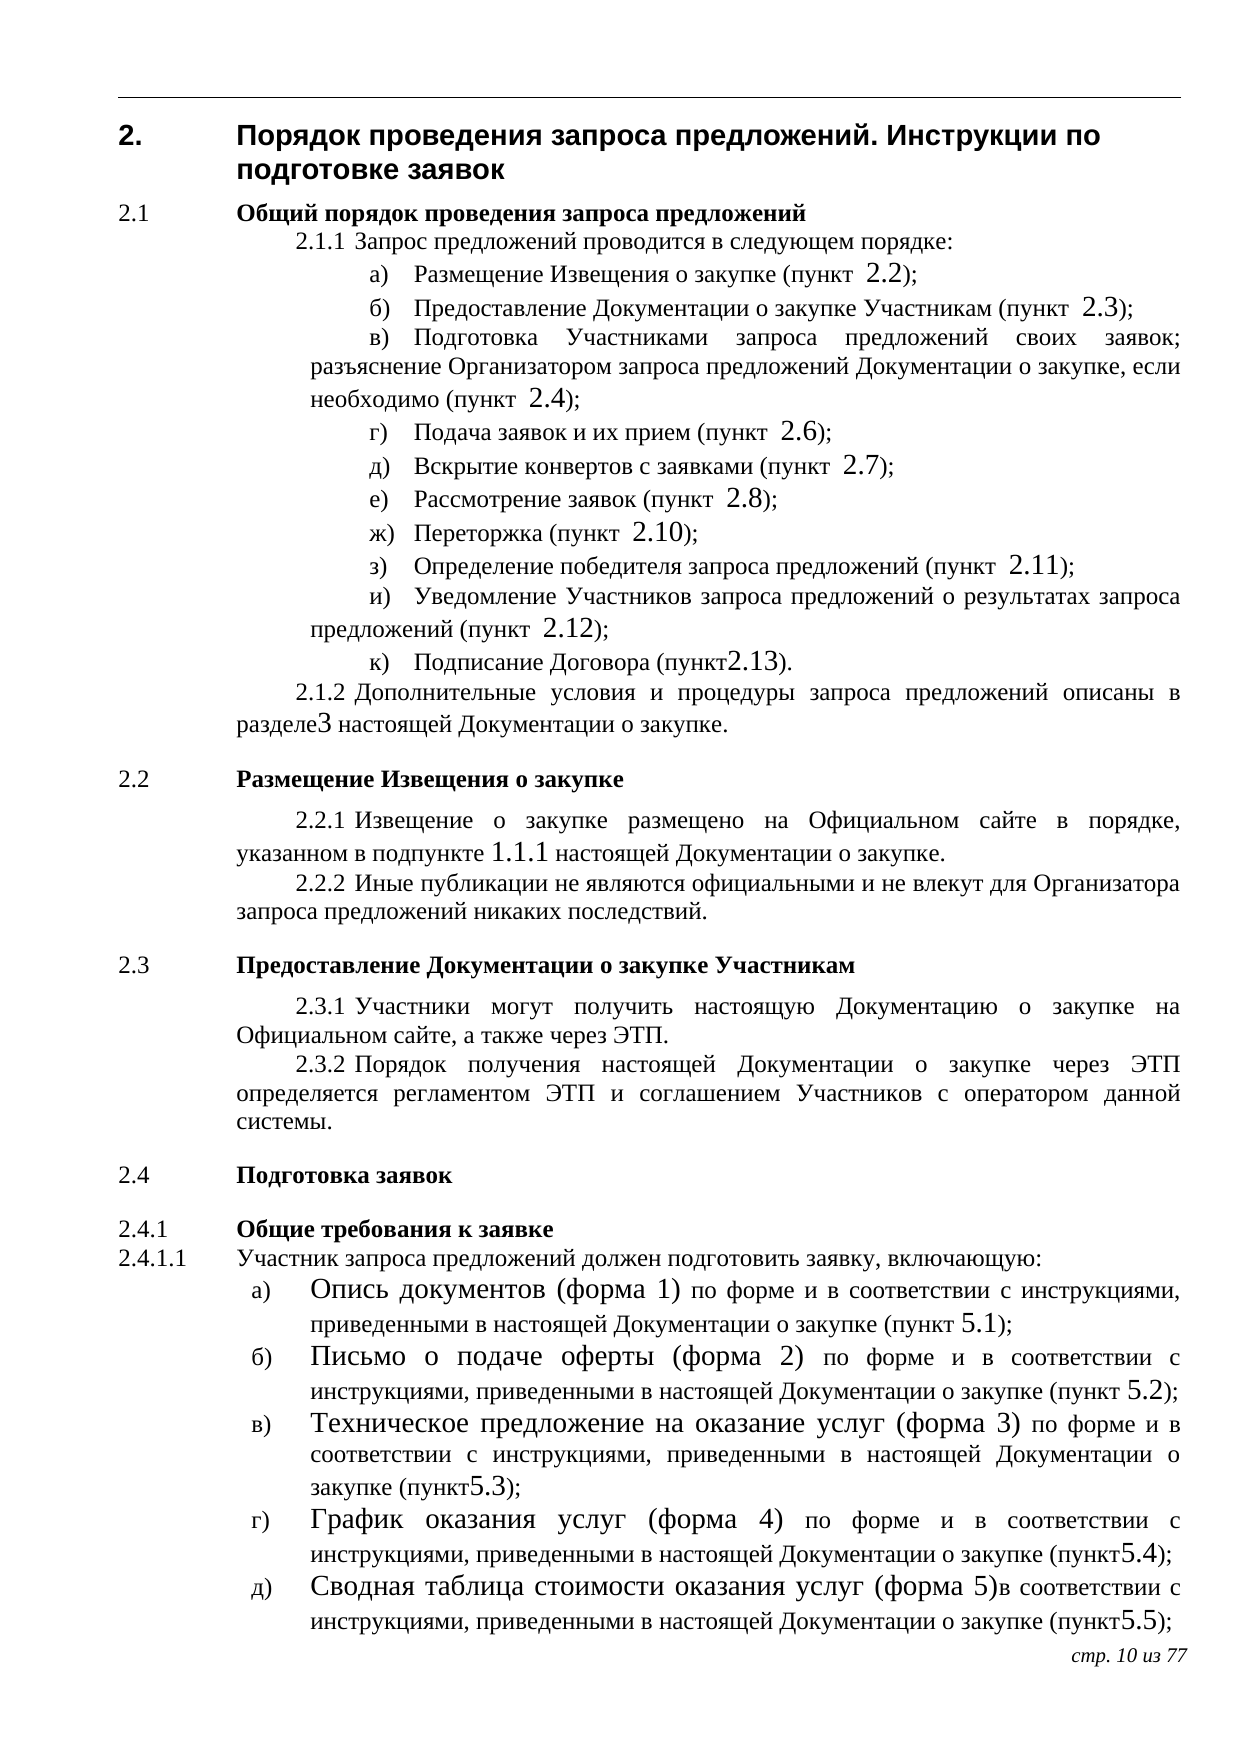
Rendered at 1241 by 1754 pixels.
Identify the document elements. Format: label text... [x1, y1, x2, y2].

text Подача заявок и их прием (пункт 2.6); [310, 413, 1181, 447]
text Подписание Договора (пункт2.13). [310, 643, 1181, 677]
text Уведомление Участников запроса предложений о результатах запроса предложений (пункт 2.12); [310, 581, 1181, 643]
text Извещение о закупке размещено на Официальном сайте в порядке, указанном в подпункте 1.1.1 настоящей Документации о закупке. [236, 805, 1181, 868]
text Опись документов (форма 1) по форме и в соответствии с инструкциями, приведенными в настоящей Документации о закупке (пункт 5.1); [251, 1271, 1181, 1338]
text Предоставление Документации о закупке Участникам (пункт 2.3); [310, 289, 1181, 322]
text Иные публикации не являются официальными и не влекут для Организатора запроса предложений никаких последствий. [236, 868, 1181, 925]
text Вскрытие конвертов с заявками (пункт 2.7); [310, 447, 1181, 480]
text Подготовка Участниками запроса предложений своих заявок; разъяснение Организатором запроса предложений Документации о закупке, если необходимо (пункт 2.4); [310, 322, 1181, 413]
text Запрос предложений проводится в следующем порядке: [236, 226, 1181, 255]
text Порядок получения настоящей Документации о закупке через ЭТП определяется регламентом ЭТП и соглашением Участников с оператором данной системы. [236, 1049, 1181, 1135]
text Участник запроса предложений должен подготовить заявку, включающую: [118, 1243, 1181, 1271]
text Рассмотрение заявок (пункт 2.8); [310, 480, 1181, 514]
text Размещение Извещения о закупке (пункт 2.2); [310, 255, 1181, 289]
subtitle Общий порядок проведения запроса предложений [118, 198, 1181, 226]
text Переторжка (пункт 2.10); [310, 514, 1181, 547]
subtitle Размещение Извещения о закупке [118, 764, 1181, 793]
text Дополнительные условия и процедуры запроса предложений описаны в разделе3 настоящей Документации о закупке. [236, 677, 1181, 739]
text Сводная таблица стоимости оказания услуг (форма 5)в соответствии с инструкциями, приведенными в настоящей Документации о закупке (пункт5.5); [251, 1568, 1181, 1636]
text Письмо о подаче оферты (форма 2) по форме и в соответствии с инструкциями, приведенными в настоящей Документации о закупке (пункт 5.2); [251, 1338, 1181, 1406]
text Техническое предложение на оказание услуг (форма 3) по форме и в соответствии с инструкциями, приведенными в настоящей Документации о закупке (пункт5.3); [251, 1406, 1181, 1501]
text Участники могут получить настоящую Документацию о закупке на Официальном сайте, а также через ЭТП. [236, 991, 1181, 1049]
text Определение победителя запроса предложений (пункт 2.11); [310, 547, 1181, 581]
subtitle Предоставление Документации о закупке Участникам [118, 950, 1181, 979]
text График оказания услуг (форма 4) по форме и в соответствии с инструкциями, приведенными в настоящей Документации о закупке (пункт5.4); [251, 1501, 1181, 1568]
subtitle Порядок проведения запроса предложений. Инструкции по подготовке заявок [118, 118, 1181, 185]
text Общие требования к заявке [118, 1214, 1181, 1243]
subtitle Подготовка заявок [118, 1160, 1181, 1189]
